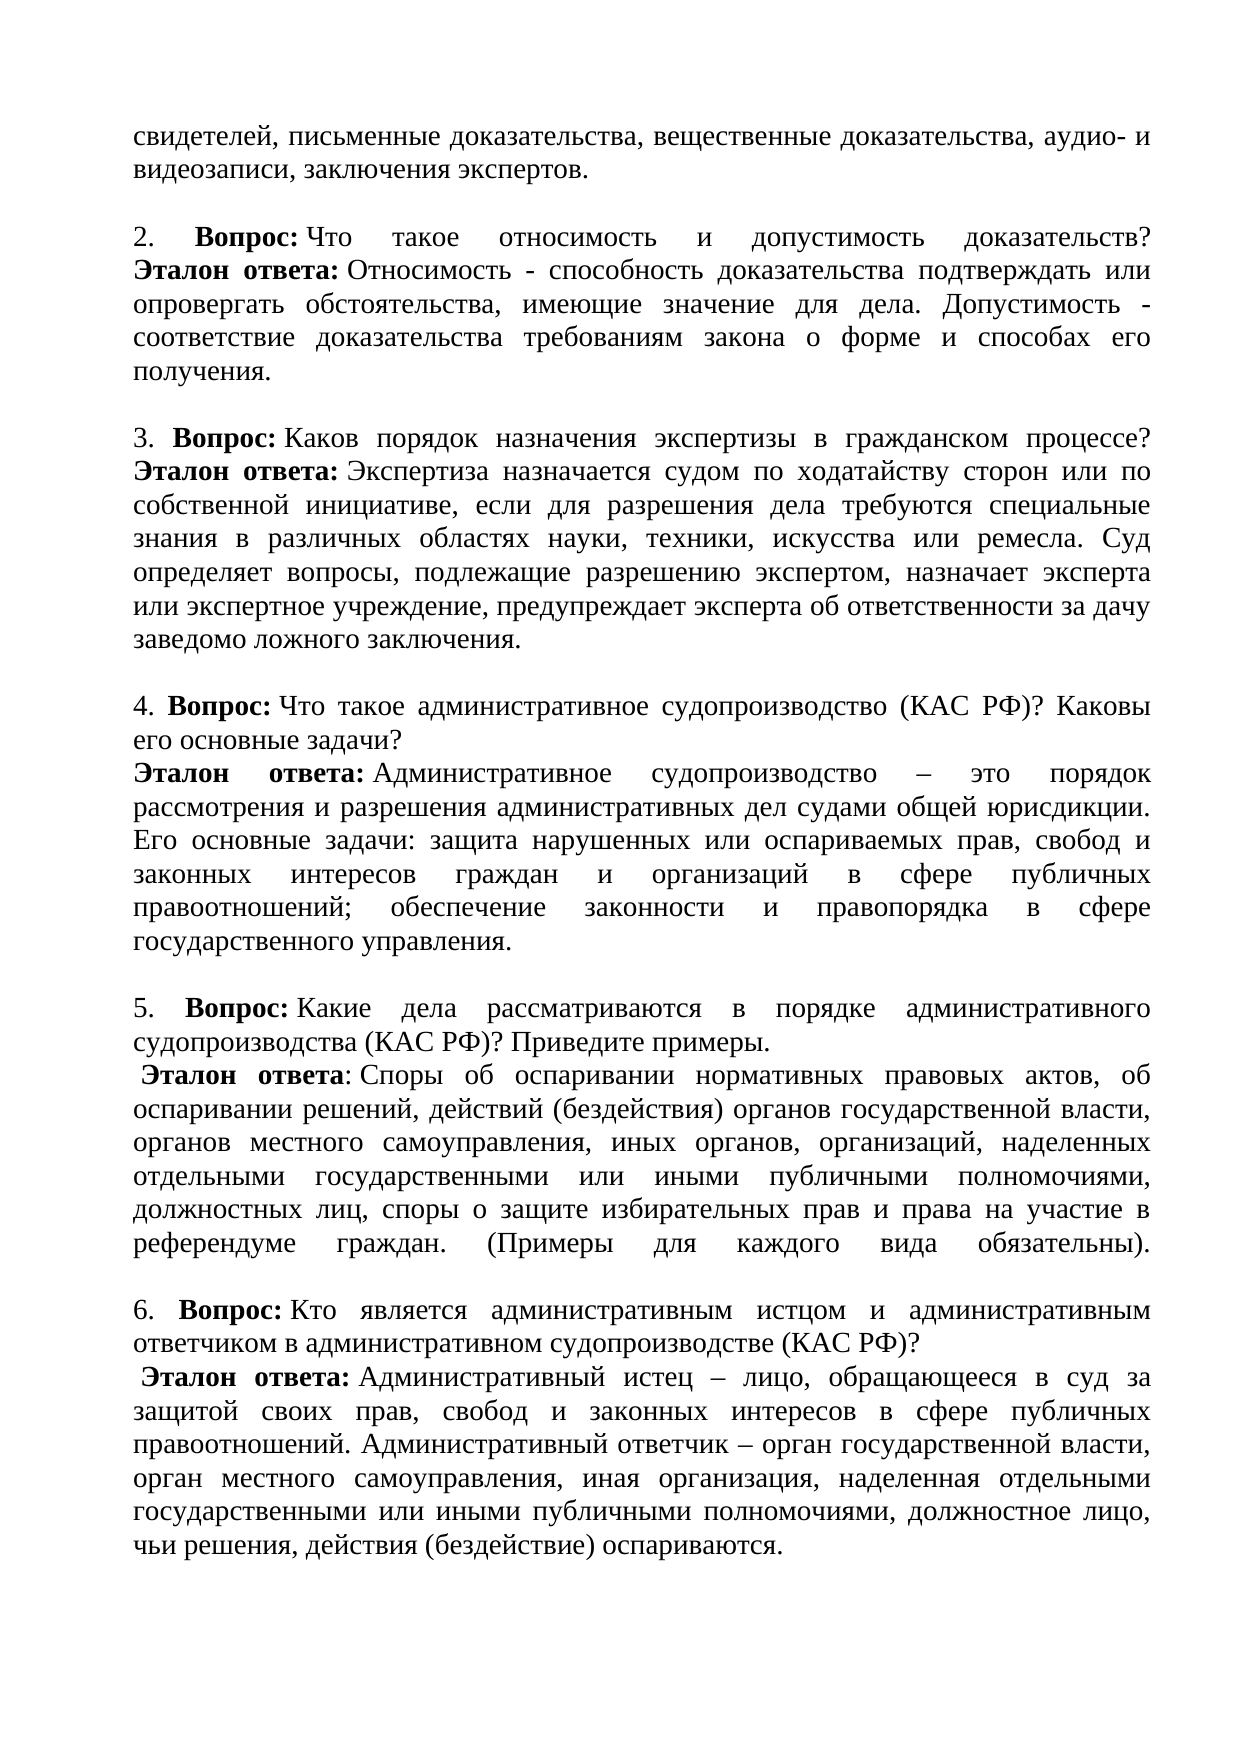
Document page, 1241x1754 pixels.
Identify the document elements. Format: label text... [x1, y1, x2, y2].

text 4. Вопрос: Что такое административное судопроизводство (КАС РФ)? Каковы его основные задачи? [133, 688, 1152, 755]
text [133, 118, 1152, 185]
text Эталон ответа: Административный истец – лицо, обращающееся в суд за защитой своих прав, свобод и законных интересов в сфере публичных правоотношений. Административный ответчик – орган государственной власти, орган местного самоуправления, иная организация, наделенная отдельными государственными или иными публичными полномочиями, должностное лицо, чьи решения, действия (бездействие) оспариваются. [133, 1359, 1152, 1560]
text 5. Вопрос: Какие дела рассматриваются в порядке административного судопроизводства (КАС РФ)? Приведите примеры. [133, 957, 1152, 1057]
text Эталон ответа: Административное судопроизводство – это порядок рассмотрения и разрешения административных дел судами общей юрисдикции. Его основные задачи: защита нарушенных или оспариваемых прав, свобод и законных интересов граждан и организаций в сфере публичных правоотношений; обеспечение законности и правопорядка в сфере государственного управления. [133, 755, 1152, 957]
text Эталон ответа: Споры об оспаривании нормативных правовых актов, об оспаривании решений, действий (бездействия) органов государственной власти, органов местного самоуправления, иных органов, организаций, наделенных отдельными государственными или иными публичными полномочиями, должностных лиц, споры о защите избирательных прав и права на участие в референдуме граждан. (Примеры для каждого вида обязательны). 6. Вопрос: Кто является административным истцом и административным ответчиком в административном судопроизводстве (КАС РФ)? [133, 1057, 1152, 1359]
text 2. Вопрос: Что такое относимость и допустимость доказательств? Эталон ответа: Относимость - способность доказательства подтверждать или опровергать обстоятельства, имеющие значение для дела. Допустимость - соответствие доказательства требованиям закона о форме и способах его получения. 3. Вопрос: Каков порядок назначения экспертизы в гражданском процессе? Эталон ответа: Экспертиза назначается судом по ходатайству сторон или по собственной инициативе, если для разрешения дела требуются специальные знания в различных областях науки, техники, искусства или ремесла. Суд определяет вопросы, подлежащие разрешению экспертом, назначает эксперта или экспертное учреждение, предупреждает эксперта об ответственности за дачу заведомо ложного заключения. [133, 185, 1152, 655]
